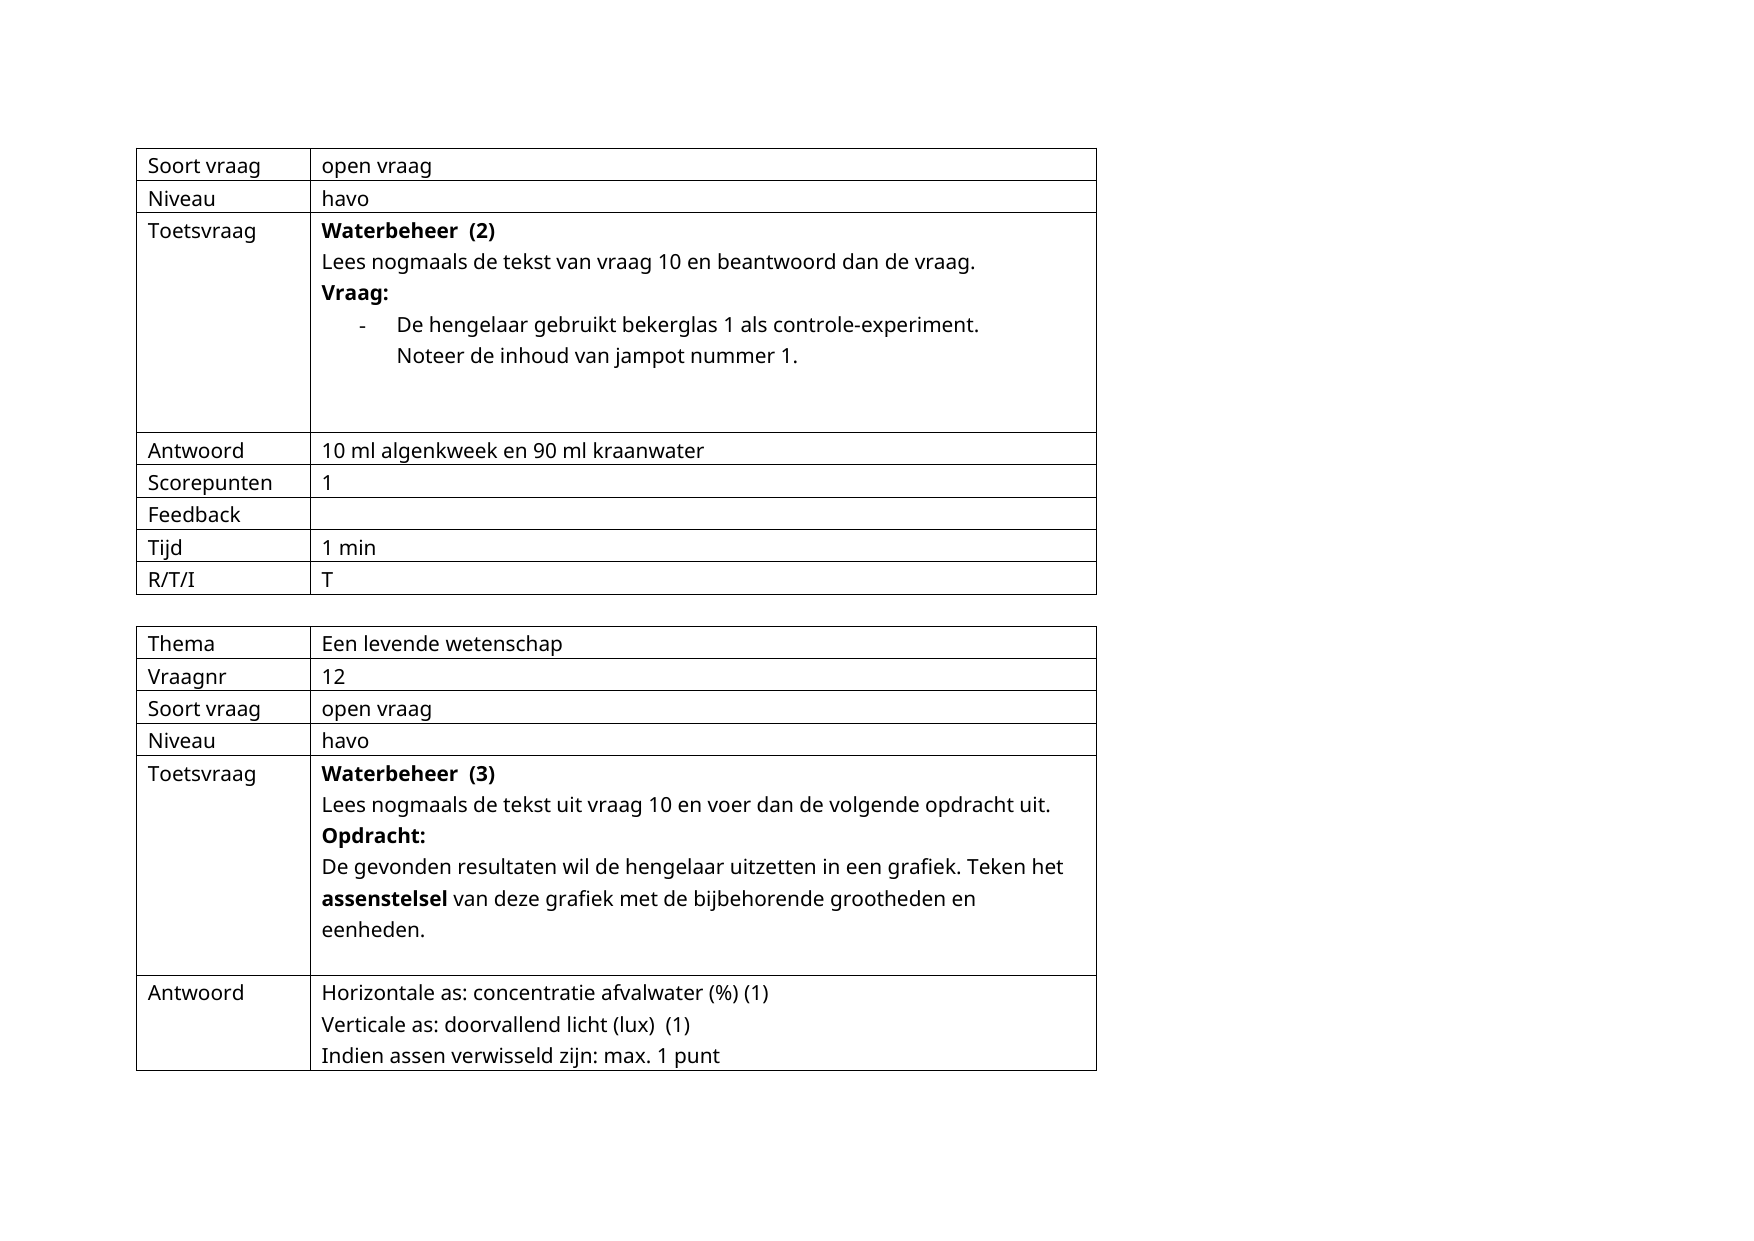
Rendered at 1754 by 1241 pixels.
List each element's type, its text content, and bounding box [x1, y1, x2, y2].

table_cell Niveau [137, 181, 310, 212]
table_cell 1 min [311, 530, 1096, 561]
table_cell havo [311, 724, 1096, 755]
table_cell T [311, 562, 1096, 593]
table_cell open vraag [311, 691, 1096, 723]
table_cell open vraag [311, 149, 1096, 180]
table_cell Antwoord [137, 976, 310, 1069]
table_header Thema [137, 627, 310, 658]
table_cell Waterbeheer (2) Lees nogmaals de tekst van vraag 10 en beantwoord dan de vraag. Vraag: De hengelaar gebruikt bekerglas 1 als controle-experiment. Noteer de inhoud van jampot nummer 1. [311, 213, 1096, 432]
table_cell Soort vraag [137, 149, 310, 180]
table_cell [311, 498, 1096, 529]
table_cell Waterbeheer (3) Lees nogmaals de tekst uit vraag 10 en voer dan de volgende opdracht uit. Opdracht: De gevonden resultaten wil de hengelaar uitzetten in een grafiek. Teken het assenstelsel van deze grafiek met de bijbehorende grootheden en eenheden. [311, 756, 1096, 975]
table_cell Antwoord [137, 433, 310, 464]
table_cell Tijd [137, 530, 310, 561]
table_cell R/T/I [137, 562, 310, 593]
table_cell Vraagnr [137, 659, 310, 690]
table_cell Niveau [137, 724, 310, 755]
table_cell 12 [311, 659, 1096, 690]
table_cell Toetsvraag [137, 756, 310, 975]
table_cell Toetsvraag [137, 213, 310, 432]
table_cell havo [311, 181, 1096, 212]
table_header Een levende wetenschap [311, 627, 1096, 658]
table_cell Horizontale as: concentratie afvalwater (%) (1) Verticale as: doorvallend licht (lux) (1) Indien assen verwisseld zijn: max. 1 punt [311, 976, 1096, 1069]
table_cell Feedback [137, 498, 310, 529]
table_cell Soort vraag [137, 691, 310, 723]
table_cell Scorepunten [137, 465, 310, 497]
table_cell 10 ml algenkweek en 90 ml kraanwater [311, 433, 1096, 464]
table_cell 1 [311, 465, 1096, 497]
